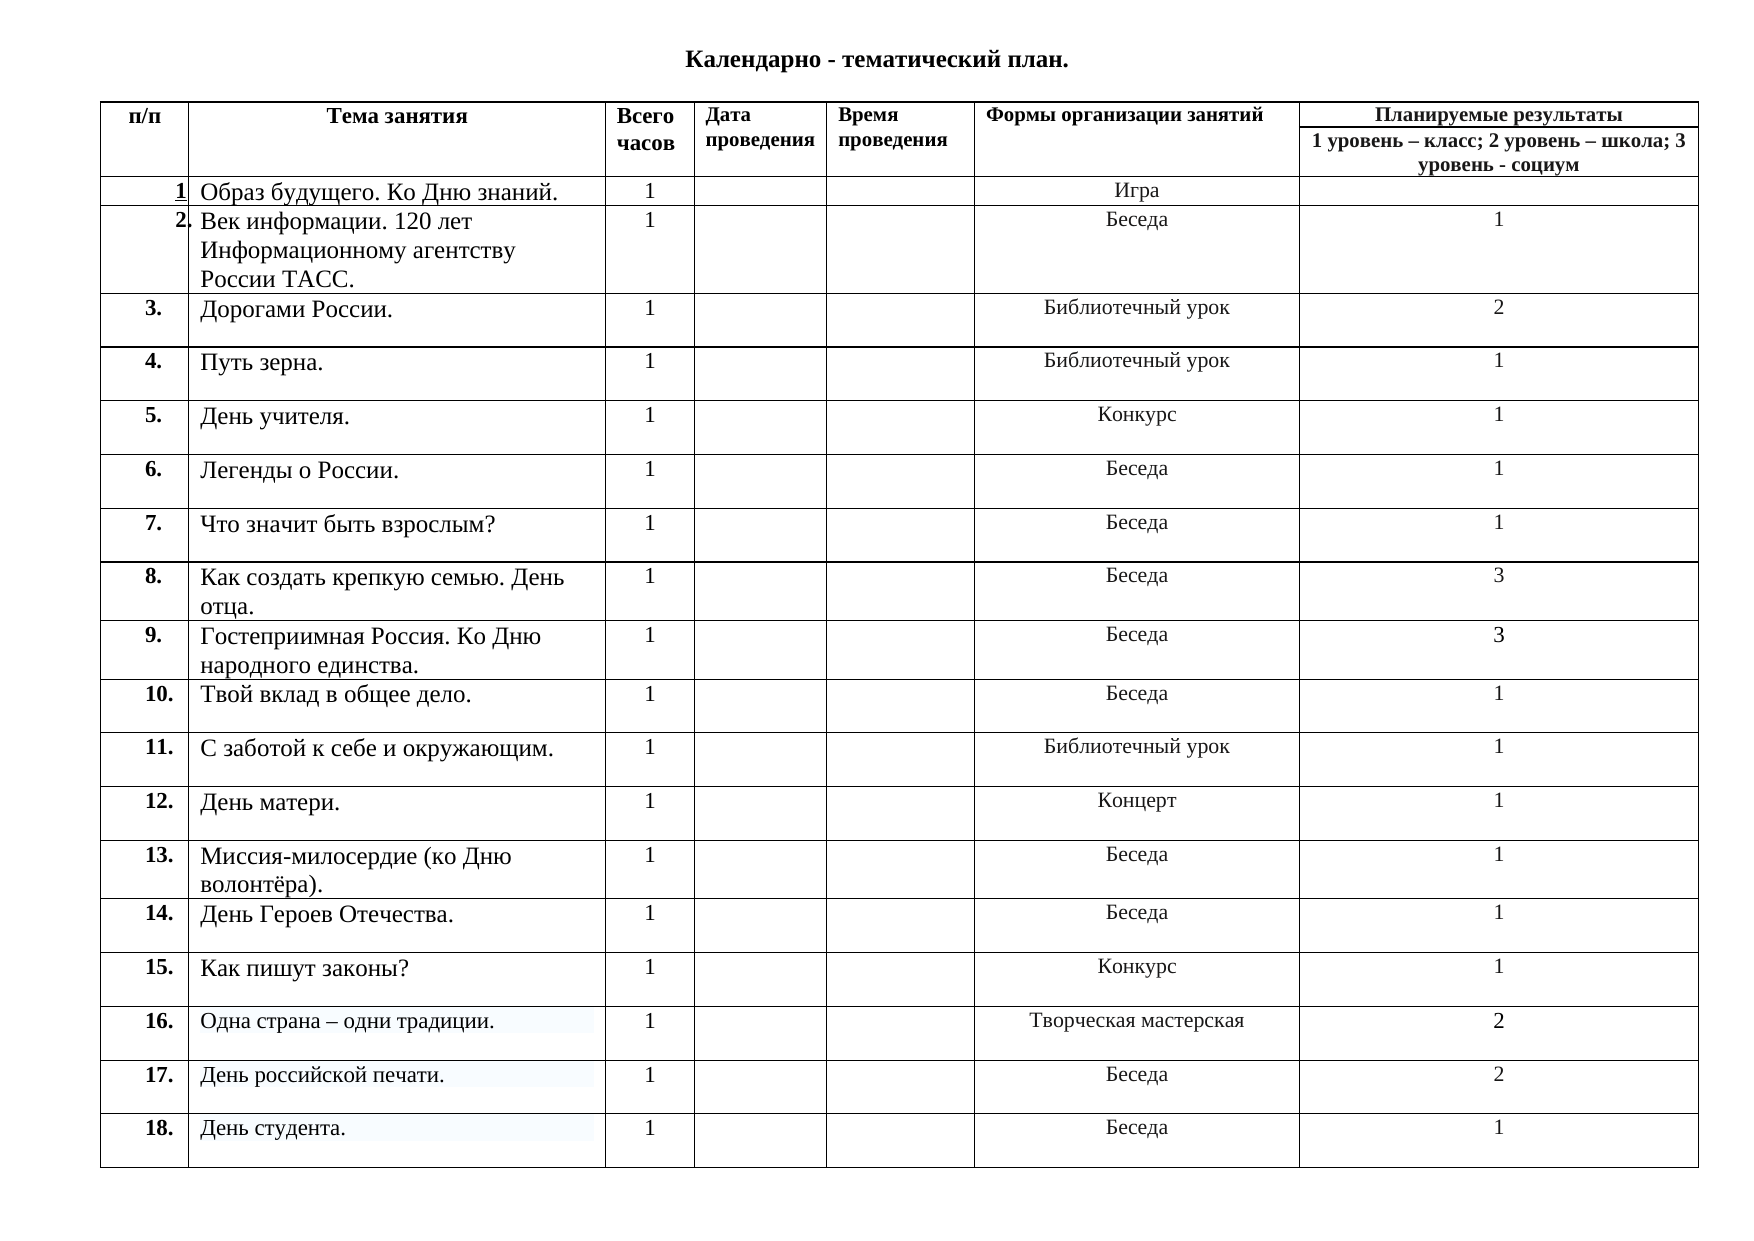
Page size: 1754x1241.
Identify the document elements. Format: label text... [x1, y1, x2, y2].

table_header Всего часов [606, 103, 694, 176]
table_cell [695, 787, 826, 840]
table_cell [101, 899, 188, 952]
table_cell Век информации. 120 лет Информационному агентству России ТАСС. [189, 206, 605, 293]
table_cell 1 [606, 621, 694, 678]
table_cell 1 [1300, 680, 1698, 732]
table_cell 1 [606, 841, 694, 898]
table_cell 1 [1300, 733, 1698, 786]
table_cell 1 [606, 401, 694, 454]
table_cell [695, 294, 826, 346]
table_cell Беседа [975, 841, 1299, 898]
table_cell День Героев Отечества. [189, 899, 605, 952]
table_cell 1 [606, 206, 694, 293]
table_cell 1 уровень – класс; 2 уровень – школа; 3 уровень - социум [1300, 128, 1698, 176]
table_cell Как создать крепкую семью. День отца. [189, 563, 605, 620]
table_cell [101, 563, 188, 620]
table_cell [101, 953, 188, 1006]
table_cell 1 [606, 787, 694, 840]
table_header Тема занятия [189, 103, 605, 176]
table_cell С заботой к себе и окружающим. [189, 733, 605, 786]
table_cell [695, 509, 826, 561]
table_header Время проведения [827, 103, 974, 176]
table_cell 1 [1300, 1114, 1698, 1167]
table_cell [827, 206, 974, 293]
table_cell 1 [606, 680, 694, 732]
table_cell [101, 733, 188, 786]
table_cell 1 [606, 455, 694, 508]
table_cell 1 [606, 733, 694, 786]
table_cell [827, 953, 974, 1006]
table_cell Концерт [975, 787, 1299, 840]
table_cell Беседа [975, 206, 1299, 293]
table_cell 2 [1300, 1061, 1698, 1113]
table_cell [695, 1114, 826, 1167]
table_cell 1 [606, 899, 694, 952]
table_header Формы организации занятий [975, 103, 1299, 176]
table_cell Творческая мастерская [975, 1007, 1299, 1059]
table_cell [101, 1061, 188, 1113]
table_cell [101, 455, 188, 508]
table_cell Миссия-милосердие (ко Дню волонтёра). [189, 841, 605, 898]
table_cell 1 [606, 294, 694, 346]
table_cell 1 [606, 177, 694, 205]
table_cell [827, 1114, 974, 1167]
table_cell 1 [606, 563, 694, 620]
table_cell [101, 1007, 188, 1059]
table_cell [695, 563, 826, 620]
table_cell [101, 787, 188, 840]
table_cell [827, 455, 974, 508]
table_cell Беседа [975, 455, 1299, 508]
table_cell Игра [975, 177, 1299, 205]
table_cell [827, 680, 974, 732]
table_cell День матери. [189, 787, 605, 840]
table_cell 1 [1300, 841, 1698, 898]
table_cell [695, 621, 826, 678]
table_header Планируемые результаты [1300, 103, 1698, 126]
table_cell [695, 455, 826, 508]
table_cell 1 [606, 1007, 694, 1059]
table_cell [827, 621, 974, 678]
table_cell [695, 680, 826, 732]
table_cell [827, 177, 974, 205]
table_cell [827, 348, 974, 400]
table_cell День учителя. [189, 401, 605, 454]
table_cell 3 [1300, 563, 1698, 620]
table_cell Беседа [975, 1061, 1299, 1113]
table_cell Конкурс [975, 401, 1299, 454]
table_cell Гостеприимная Россия. Ко Дню народного единства. [189, 621, 605, 678]
table_cell [1300, 177, 1698, 205]
table_cell 1 [1300, 899, 1698, 952]
table_cell [827, 563, 974, 620]
table_cell Беседа [975, 509, 1299, 561]
table_cell 1 [606, 953, 694, 1006]
table_cell Что значит быть взрослым? [189, 509, 605, 561]
table_cell 1 [606, 348, 694, 400]
table_cell 1 [101, 177, 188, 205]
text Календарно - тематический план. [59, 44, 1695, 73]
table_cell Беседа [975, 1114, 1299, 1167]
table_header Дата проведения [695, 103, 826, 176]
table_cell 1 [1300, 509, 1698, 561]
table_cell [101, 509, 188, 561]
table_cell [827, 294, 974, 346]
table_cell [101, 621, 188, 678]
table_cell [695, 899, 826, 952]
table_cell Беседа [975, 563, 1299, 620]
table_cell 1 [1300, 348, 1698, 400]
table_header п/п [101, 103, 188, 176]
table_cell Библиотечный урок [975, 733, 1299, 786]
table_cell 1 [1300, 787, 1698, 840]
table_cell 1 [606, 1114, 694, 1167]
table_cell [827, 787, 974, 840]
table_cell 1 [1300, 953, 1698, 1006]
table_cell Образ будущего. Ко Дню знаний. [189, 177, 605, 205]
table_cell [827, 841, 974, 898]
table_cell Дорогами России. [189, 294, 605, 346]
table_cell [101, 206, 188, 293]
table_cell [827, 733, 974, 786]
table_cell 1 [1300, 455, 1698, 508]
table_cell 1 [606, 1061, 694, 1113]
table_cell Библиотечный урок [975, 294, 1299, 346]
table_cell [695, 401, 826, 454]
table_cell [827, 1007, 974, 1059]
table_cell Твой вклад в общее дело. [189, 680, 605, 732]
table_cell [827, 401, 974, 454]
table_cell Библиотечный урок [975, 348, 1299, 400]
table_cell [827, 899, 974, 952]
table_cell 1 [606, 509, 694, 561]
table_cell Беседа [975, 680, 1299, 732]
table_cell [101, 841, 188, 898]
table_cell 3 [1300, 621, 1698, 678]
table_cell Беседа [975, 621, 1299, 678]
table_cell Путь зерна. [189, 348, 605, 400]
table_cell Конкурс [975, 953, 1299, 1006]
table_cell [695, 953, 826, 1006]
table_cell [695, 177, 826, 205]
table_cell Как пишут законы? [189, 953, 605, 1006]
table_cell [827, 509, 974, 561]
table_cell [695, 733, 826, 786]
table_cell [101, 401, 188, 454]
table_cell 2 [1300, 1007, 1698, 1059]
table_cell [695, 348, 826, 400]
table_cell Одна страна – одни традиции. [189, 1007, 605, 1059]
table_cell 1 [1300, 206, 1698, 293]
table_cell [695, 841, 826, 898]
table_cell [101, 348, 188, 400]
table_cell Беседа [975, 899, 1299, 952]
table_cell 1 [1300, 401, 1698, 454]
table_cell [827, 1061, 974, 1113]
table_cell Легенды о России. [189, 455, 605, 508]
table_cell День российской печати. [189, 1061, 605, 1113]
table_cell [101, 294, 188, 346]
table_cell [695, 1007, 826, 1059]
table_cell [101, 1114, 188, 1167]
table_cell День студента. [189, 1114, 605, 1167]
table_cell [695, 1061, 826, 1113]
table_cell [101, 680, 188, 732]
table_cell [695, 206, 826, 293]
table_cell 2 [1300, 294, 1698, 346]
